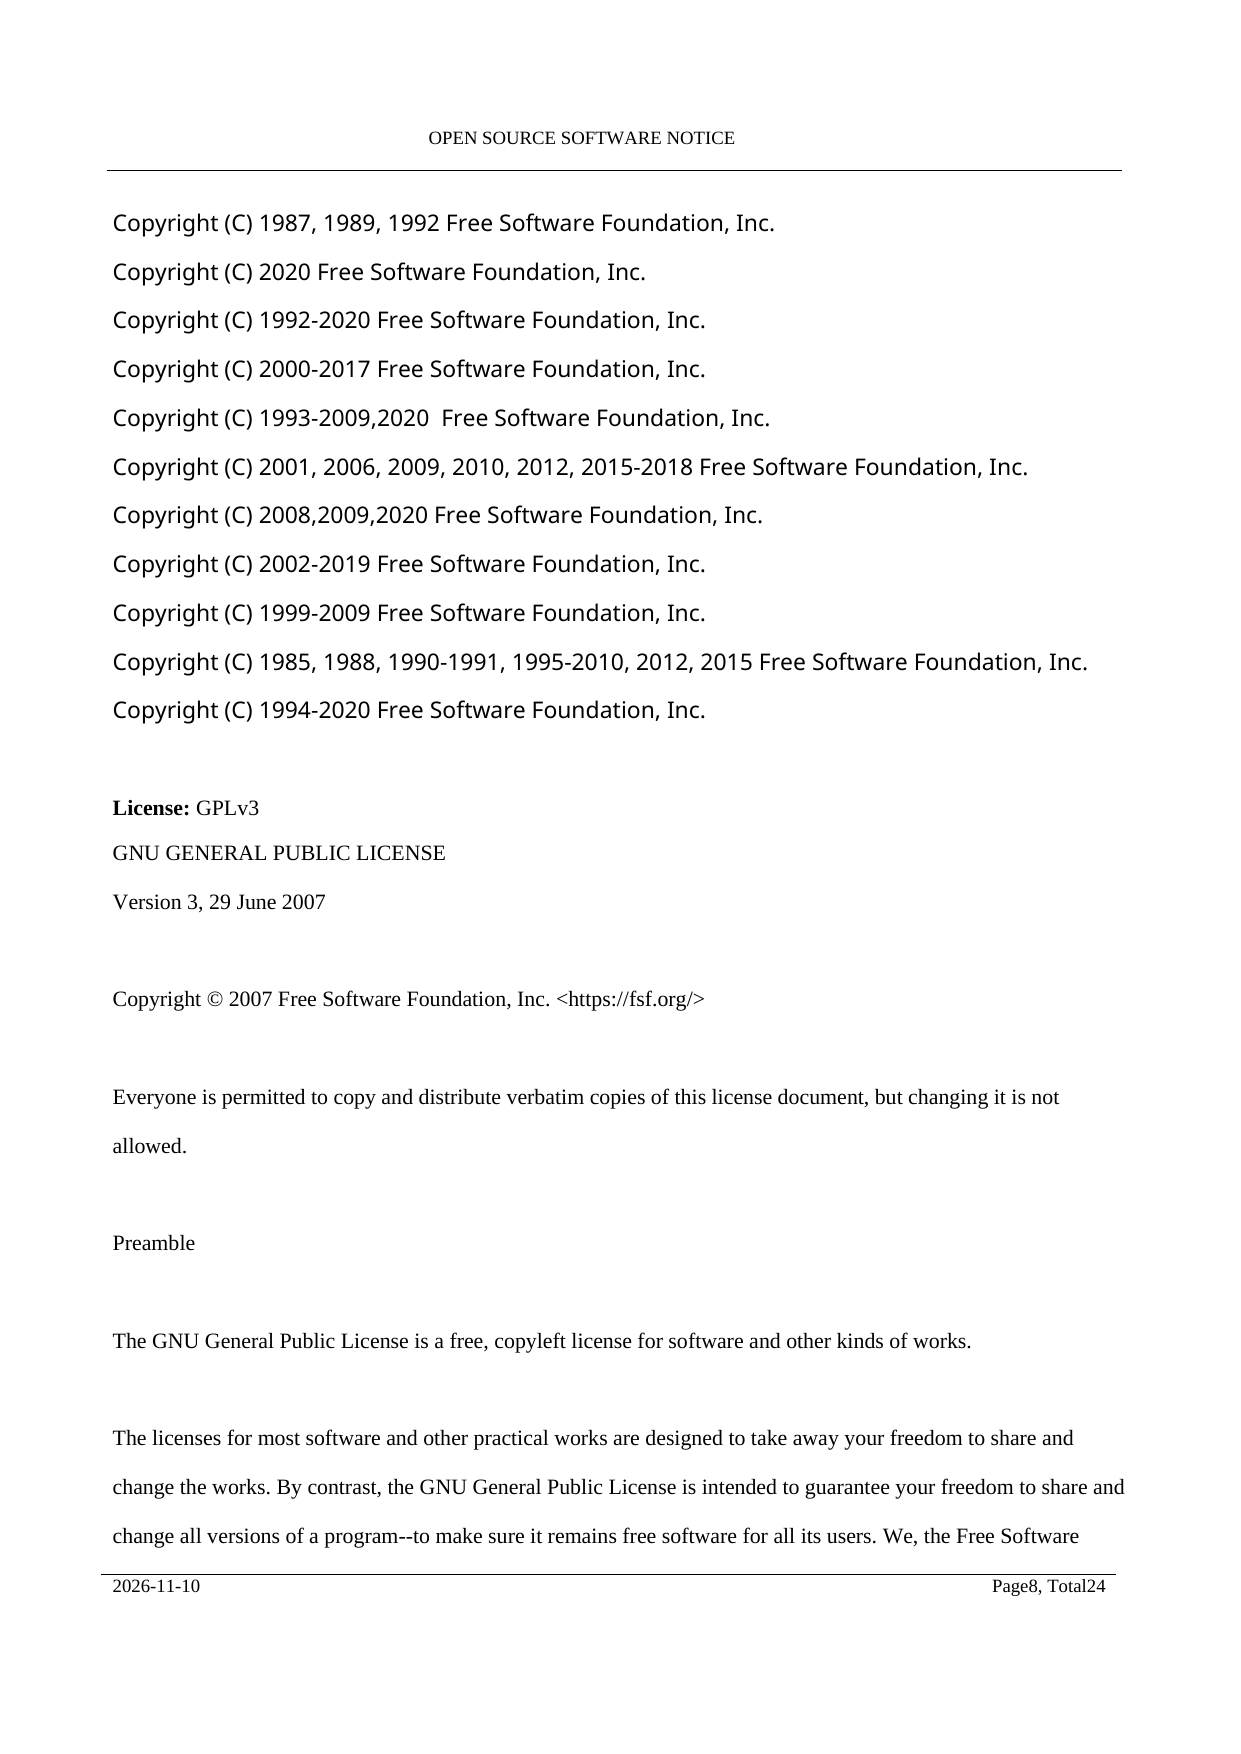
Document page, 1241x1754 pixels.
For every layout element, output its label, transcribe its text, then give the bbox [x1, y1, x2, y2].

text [112, 206, 1128, 775]
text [112, 836, 1128, 1551]
text License: GPLv3 [112, 791, 1128, 824]
